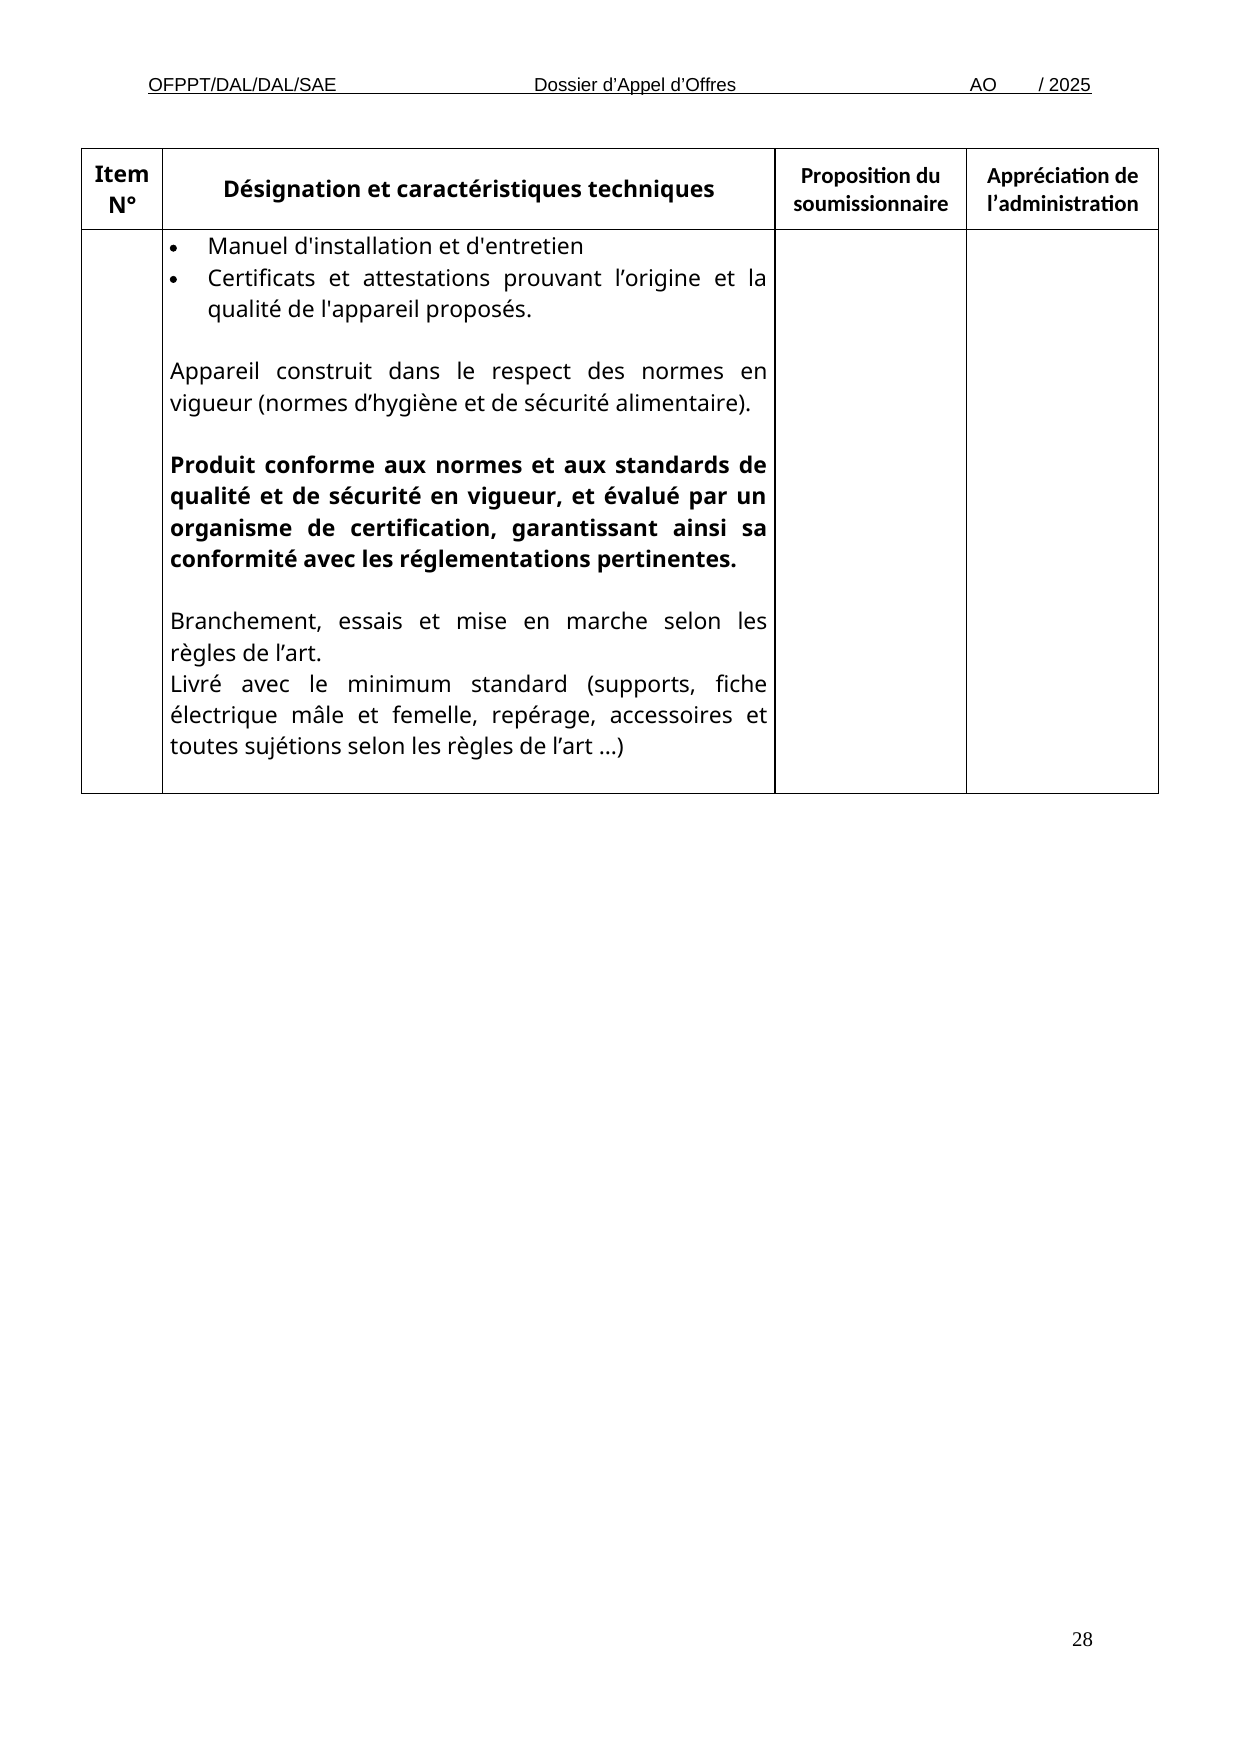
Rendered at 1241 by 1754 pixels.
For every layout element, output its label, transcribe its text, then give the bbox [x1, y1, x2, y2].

table_cell 2 [82, 230, 162, 793]
table_header Item N° [82, 149, 162, 229]
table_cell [163, 230, 774, 793]
table_header Appréciation de l’administration [967, 149, 1158, 229]
table_cell [967, 230, 1158, 793]
table_cell [776, 230, 966, 793]
table_header Proposition du soumissionnaire [776, 149, 966, 229]
table_header Désignation et caractéristiques techniques [163, 149, 774, 229]
